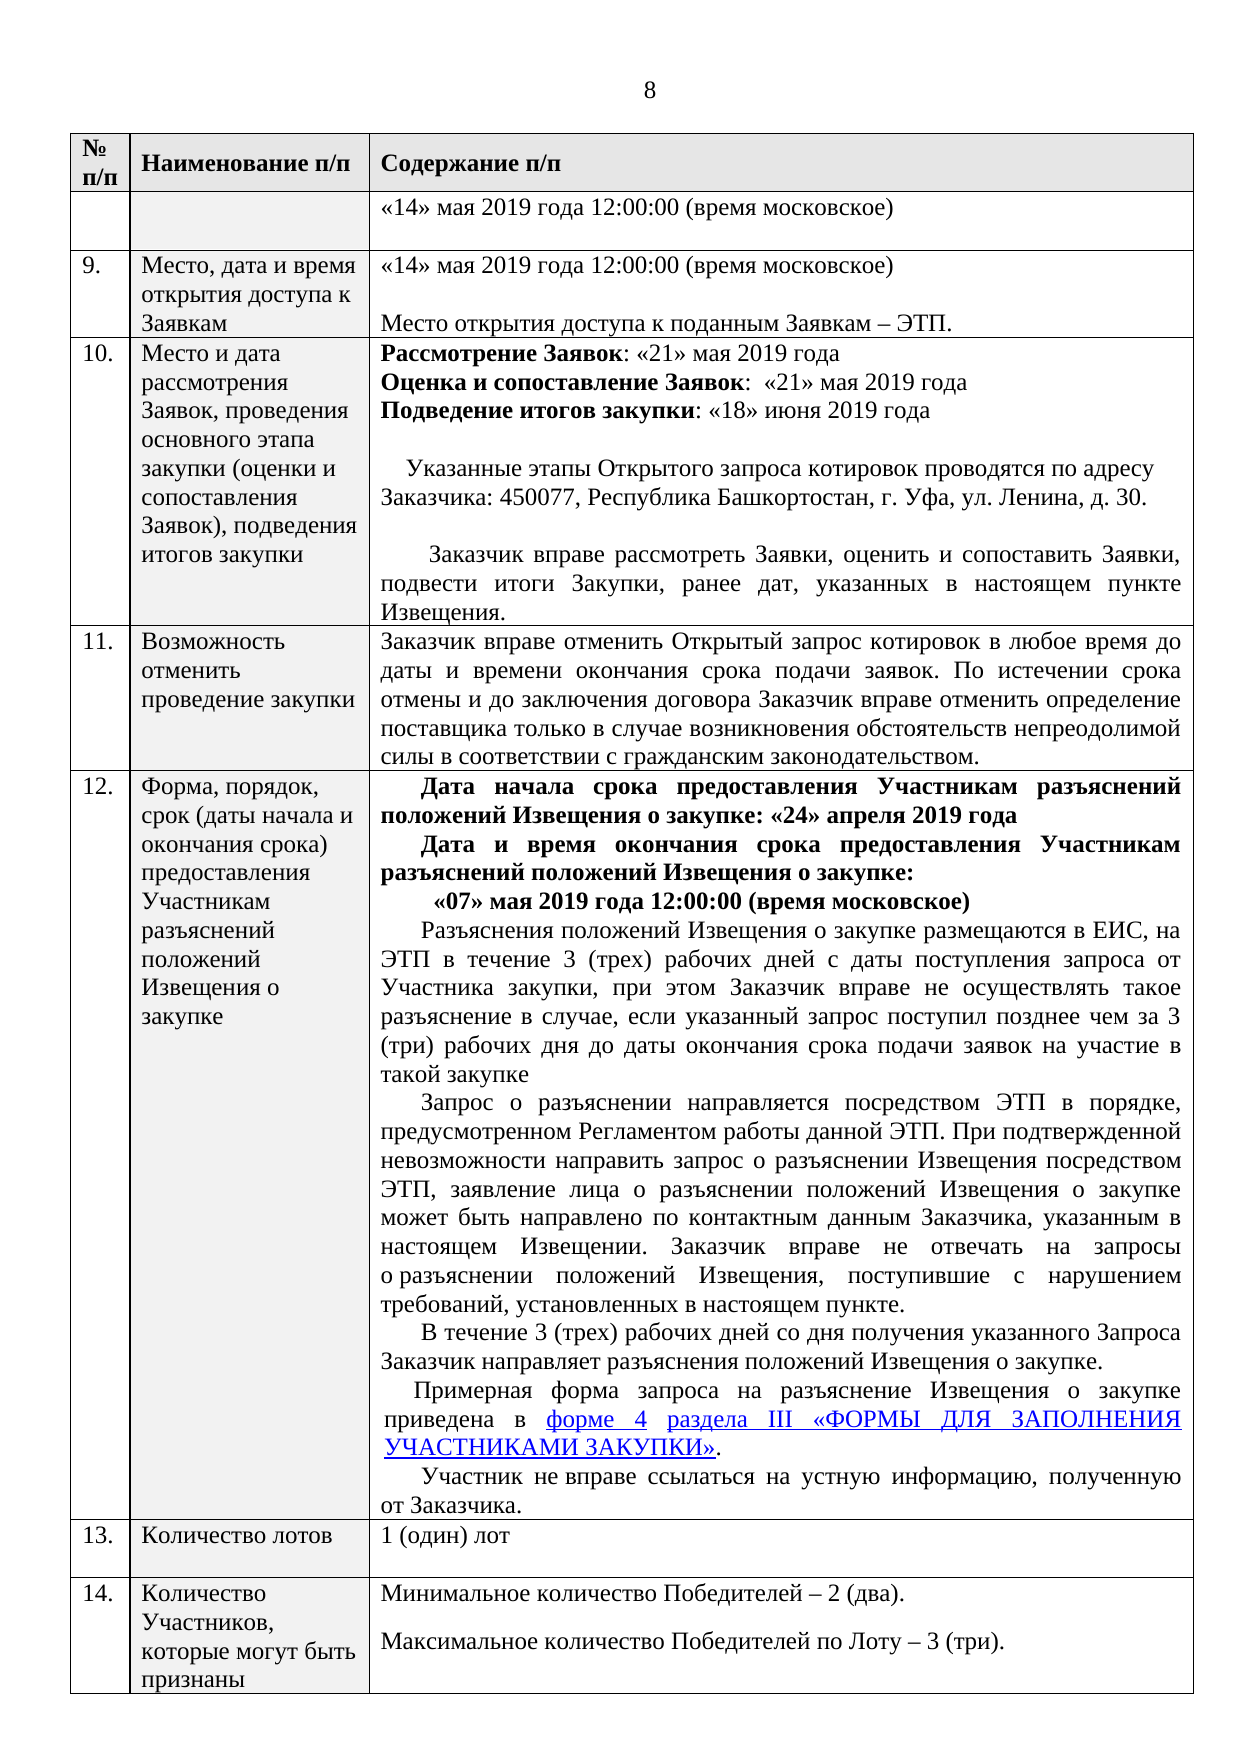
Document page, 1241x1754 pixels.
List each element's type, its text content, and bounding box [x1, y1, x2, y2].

table_cell Место, дата и время открытия доступа к Заявкам [131, 251, 369, 337]
table_cell [71, 338, 129, 625]
table_cell Дата начала срока предоставления Участникам разъяснений положений Извещения о закупке: Дата и время окончания срока предоставления Участникам разъяснений положений Извещения о закупке: 12:00:00 (время московское) Разъяснения положений Извещения о закупке размещаются в ЕИС, на ЭТП в течение 3 (трех) рабочих дней с даты поступления запроса от Участника закупки, при этом Заказчик вправе не осуществлять такое разъяснение в случае, если указанный запрос поступил позднее чем за 3 (три) рабочих дня до даты окончания срока подачи заявок на участие в такой закупке Запрос о разъяснении направляется посредством ЭТП в порядке, предусмотренном Регламентом работы данной ЭТП. При подтвержденной невозможности направить запрос о разъяснении Извещения посредством ЭТП, заявление лица о разъяснении положений Извещения о закупке может быть направлено по контактным данным Заказчика, указанным в настоящем Извещении. Заказчик вправе не отвечать на запросы о разъяснении положений Извещения, поступившие с нарушением требований, установленных в настоящем пункте. В течение 3 (трех) рабочих дней со дня получения указанного Запроса Заказчик направляет разъяснения положений Извещения о закупке. Примерная форма запроса на разъяснение Извещения о закупке приведена в форме 4 раздела III «ФОРМЫ ДЛЯ ЗАПОЛНЕНИЯ УЧАСТНИКАМИ ЗАКУПКИ». Участник не вправе ссылаться на устную информацию, полученную от Заказчика. [370, 771, 1193, 1519]
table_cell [131, 192, 369, 249]
table_cell [71, 626, 129, 770]
table_cell [71, 771, 129, 1519]
table_cell [71, 251, 129, 337]
table_cell [71, 1578, 129, 1693]
table_cell [71, 1520, 129, 1577]
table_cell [131, 1578, 369, 1693]
table_cell Количество лотов [131, 1520, 369, 1577]
table_header Наименование п/п [131, 134, 369, 191]
table_header Содержание п/п [370, 134, 1193, 191]
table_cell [370, 1578, 1193, 1693]
table_cell Возможность отменить проведение закупки [131, 626, 369, 770]
table_cell Заказчик вправе отменить Открытый запрос котировок в любое время до даты и времени окончания срока подачи заявок. По истечении срока отмены и до заключения договора Заказчик вправе отменить определение поставщика только в случае возникновения обстоятельств непреодолимой силы в соответствии с гражданским законодательством. [370, 626, 1193, 770]
table_cell Форма, порядок, срок (даты начала и окончания срока) предоставления Участникам разъяснений положений Извещения о закупке [131, 771, 369, 1519]
table_cell «14» мая 2019 года 12:00:00 (время московское) Место открытия доступа к поданным Заявкам – ЭТП. [370, 251, 1193, 337]
table_cell [71, 192, 129, 249]
table_header № п/п [71, 134, 129, 191]
table_cell 1 (один) лот [370, 1520, 1193, 1577]
table_cell Рассмотрение Заявок: Оценка и сопоставление Заявок: Подведение итогов закупки: Указанные этапы Открытого запроса котировок проводятся по адресу Заказчика: 450077, Республика Башкортостан, г. Уфа, ул. Ленина, д. 30. Заказчик вправе рассмотреть Заявки, оценить и сопоставить Заявки, подвести итоги Закупки, ранее дат, указанных в настоящем пункте Извещения. [370, 338, 1193, 625]
table_cell Место и дата рассмотрения Заявок, проведения основного этапа закупки (оценки и сопоставления Заявок), подведения итогов закупки [131, 338, 369, 625]
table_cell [370, 192, 1193, 249]
